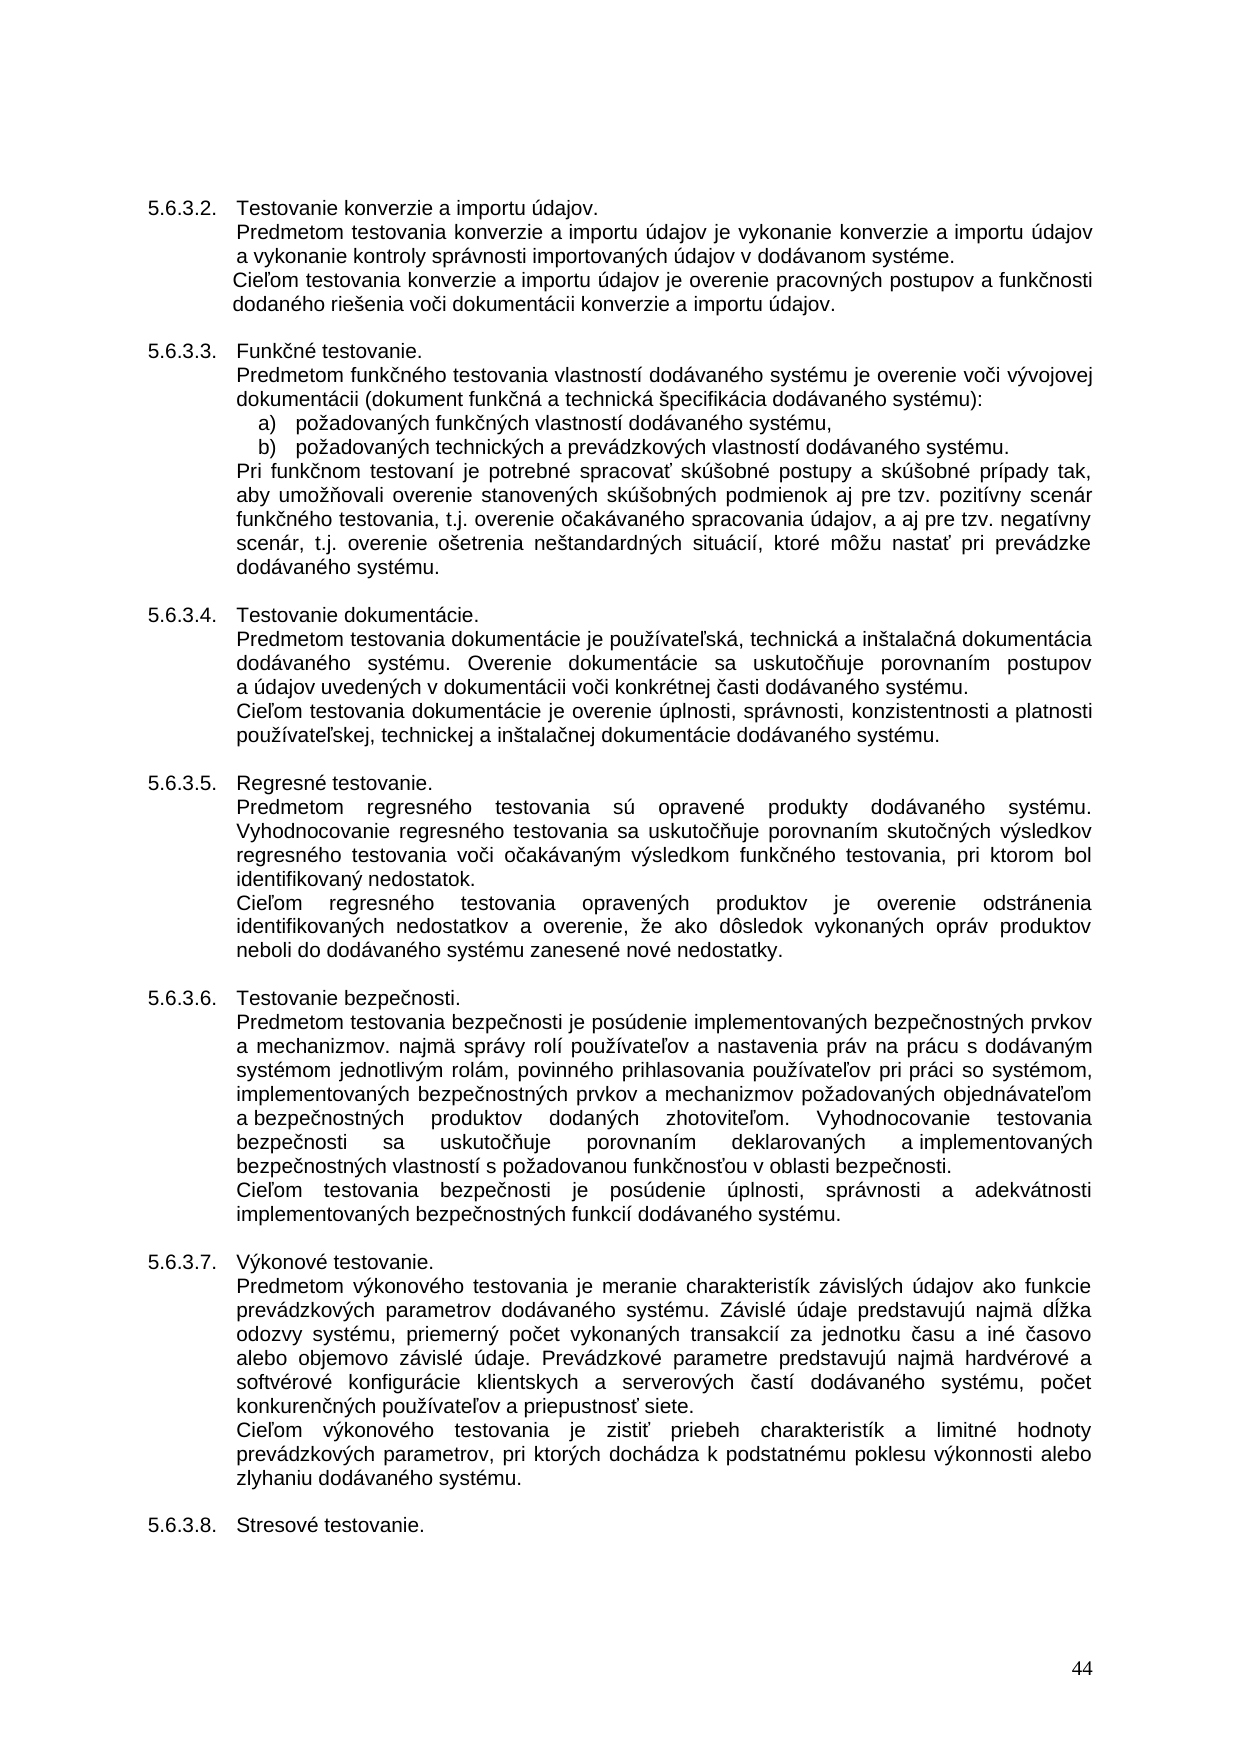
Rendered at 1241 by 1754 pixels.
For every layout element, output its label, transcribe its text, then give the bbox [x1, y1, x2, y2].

list Funkčné testovanie. [148, 339, 1093, 363]
text Cieľom testovania bezpečnosti je posúdenie úplnosti, správnosti a adekvátnosti implementovaných bezpečnostných funkcií dodávaného systému. [236, 1178, 1093, 1226]
list Regresné testovanie. [148, 771, 1093, 794]
text Predmetom regresného testovania sú opravené produkty dodávaného systému. Vyhodnocovanie regresného testovania sa uskutočňuje porovnaním skutočných výsledkov regresného testovania voči očakávaným výsledkom funkčného testovania, pri ktorom bol identifikovaný nedostatok. [236, 794, 1093, 890]
list požadovaných funkčných vlastností dodávaného systému, [258, 411, 1093, 435]
text Predmetom testovania konverzie a importu údajov je vykonanie konverzie a importu údajov a vykonanie kontroly správnosti importovaných údajov v dodávanom systéme. [236, 219, 1093, 267]
text Predmetom výkonového testovania je meranie charakteristík závislých údajov ako funkcie prevádzkových parametrov dodávaného systému. Závislé údaje predstavujú najmä dĺžka odozvy systému, priemerný počet vykonaných transakcií za jednotku času a iné časovo alebo objemovo závislé údaje. Prevádzkové parametre predstavujú najmä hardvérové a softvérové konfigurácie klientskych a serverových častí dodávaného systému, počet konkurenčných používateľov a priepustnosť siete. [236, 1274, 1093, 1417]
list Testovanie konverzie a importu údajov. [148, 196, 1093, 219]
text Cieľom výkonového testovania je zistiť priebeh charakteristík a limitné hodnoty prevádzkových parametrov, pri ktorých dochádza k podstatnému poklesu výkonnosti alebo zlyhaniu dodávaného systému. [236, 1417, 1093, 1489]
text Pri funkčnom testovaní je potrebné spracovať skúšobné postupy a skúšobné prípady tak, aby umožňovali overenie stanovených skúšobných podmienok aj pre tzv. pozitívny scenár funkčného testovania, t.j. overenie očakávaného spracovania údajov, a aj pre tzv. negatívny scenár, t.j. overenie ošetrenia neštandardných situácií, ktoré môžu nastať pri prevádzke dodávaného systému. [236, 459, 1093, 579]
text Predmetom funkčného testovania vlastností dodávaného systému je overenie voči vývojovej dokumentácii (dokument funkčná a technická špecifikácia dodávaného systému): [236, 363, 1093, 411]
list požadovaných technických a prevádzkových vlastností dodávaného systému. [258, 435, 1093, 459]
text Predmetom testovania bezpečnosti je posúdenie implementovaných bezpečnostných prvkov a mechanizmov. najmä správy rolí používateľov a nastavenia práv na prácu s dodávaným systémom jednotlivým rolám, povinného prihlasovania používateľov pri práci so systémom, implementovaných bezpečnostných prvkov a mechanizmov požadovaných objednávateľom a bezpečnostných produktov dodaných zhotoviteľom. Vyhodnocovanie testovania bezpečnosti sa uskutočňuje porovnaním deklarovaných a implementovaných bezpečnostných vlastností s požadovanou funkčnosťou v oblasti bezpečnosti. [236, 1010, 1093, 1178]
list Testovanie dokumentácie. [148, 603, 1093, 627]
text Cieľom testovania dokumentácie je overenie úplnosti, správnosti, konzistentnosti a platnosti používateľskej, technickej a inštalačnej dokumentácie dodávaného systému. [236, 699, 1093, 747]
text Cieľom testovania konverzie a importu údajov je overenie pracovných postupov a funkčnosti dodaného riešenia voči dokumentácii konverzie a importu údajov. [232, 267, 1093, 315]
text Predmetom testovania dokumentácie je používateľská, technická a inštalačná dokumentácia dodávaného systému. Overenie dokumentácie sa uskutočňuje porovnaním postupov a údajov uvedených v dokumentácii voči konkrétnej časti dodávaného systému. [236, 627, 1093, 699]
list Stresové testovanie. [148, 1513, 1093, 1537]
text Cieľom regresného testovania opravených produktov je overenie odstránenia identifikovaných nedostatkov a overenie, že ako dôsledok vykonaných opráv produktov neboli do dodávaného systému zanesené nové nedostatky. [236, 890, 1093, 962]
list Testovanie bezpečnosti. [148, 986, 1093, 1010]
list Výkonové testovanie. [148, 1250, 1093, 1274]
